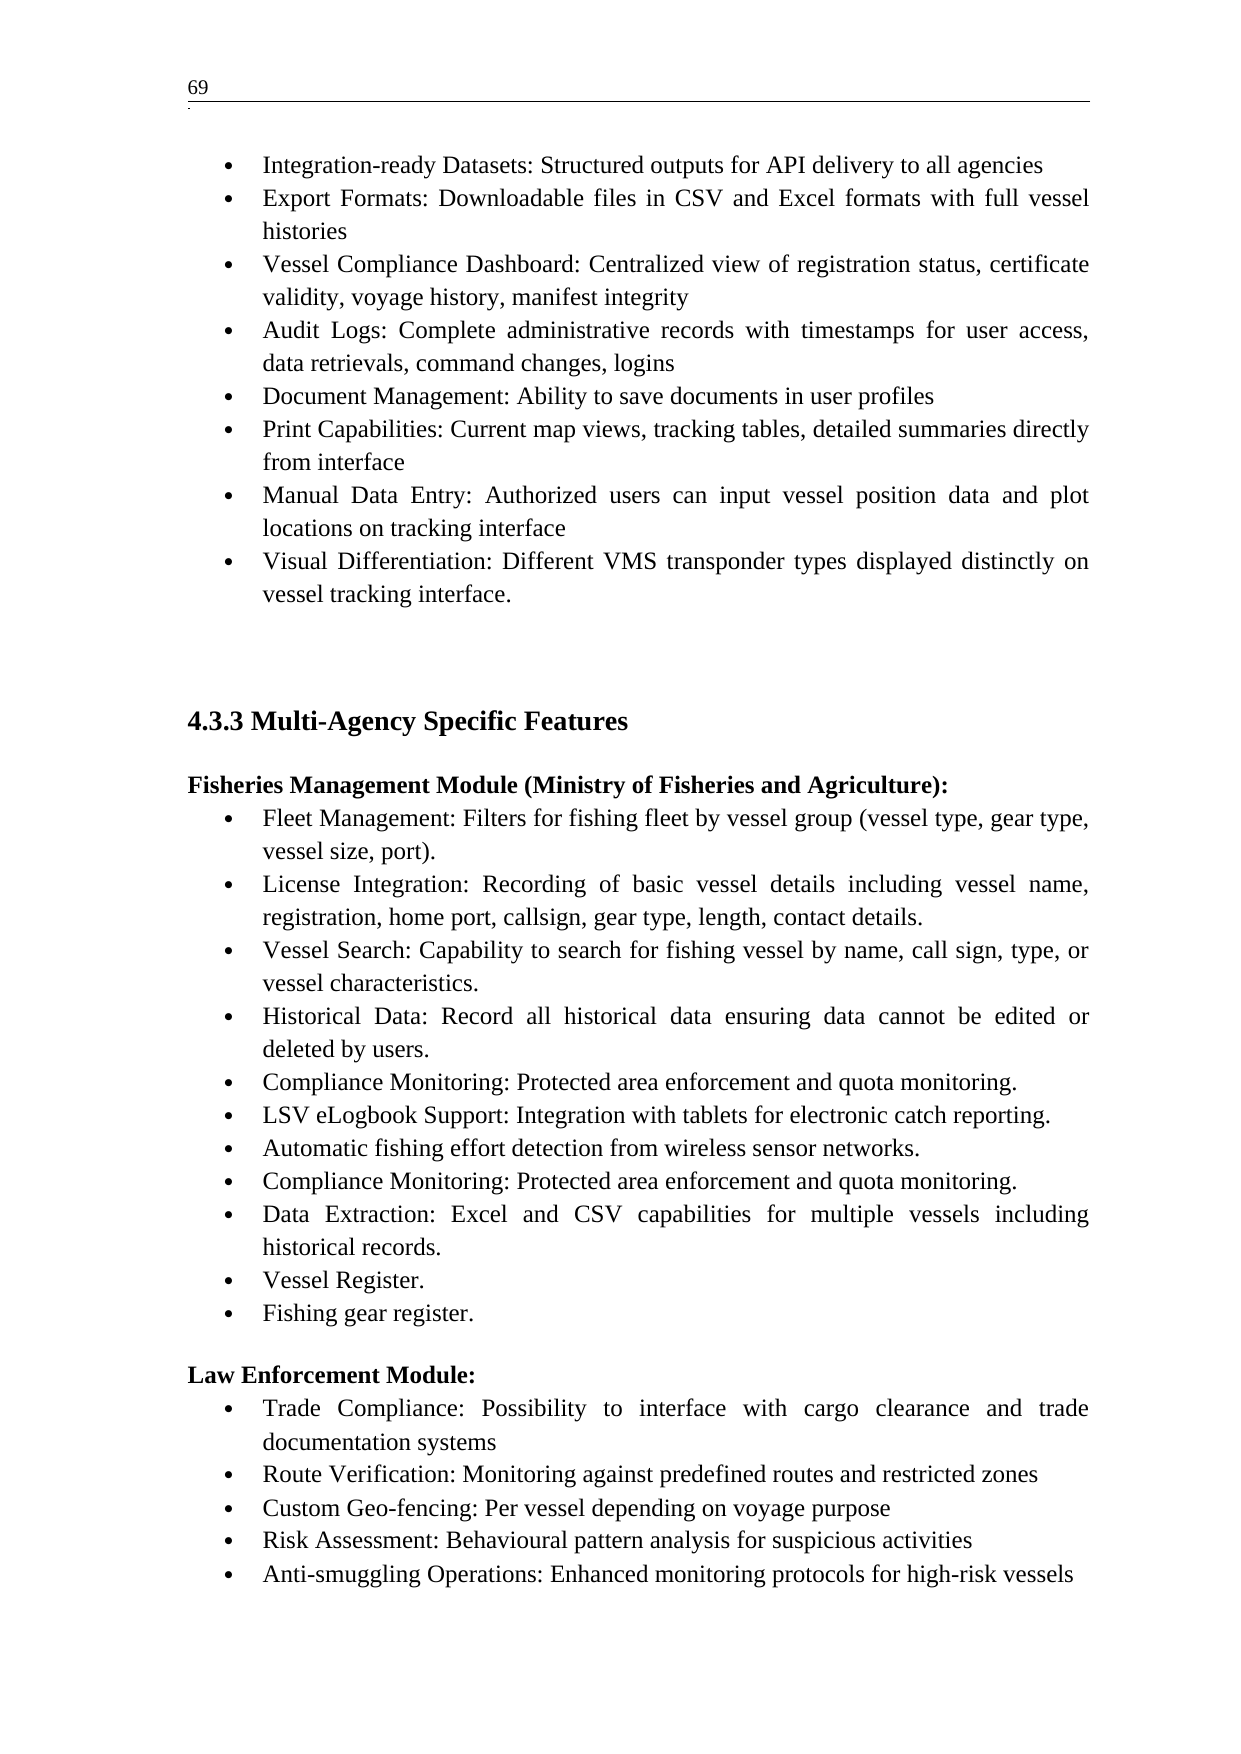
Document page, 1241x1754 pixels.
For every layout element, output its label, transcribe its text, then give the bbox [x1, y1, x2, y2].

list Export Formats: Downloadable files in CSV and Excel formats with full vessel histories [225, 183, 1090, 245]
list Visual Differentiation: Different VMS transponder types displayed distinctly on vessel tracking interface. [225, 546, 1090, 608]
list Data Extraction: Excel and CSV capabilities for multiple vessels including historical records. [225, 1199, 1090, 1261]
list Audit Logs: Complete administrative records with timestamps for user access, data retrievals, command changes, logins [225, 315, 1090, 377]
list Route Verification: Monitoring against predefined routes and restricted zones [225, 1459, 1090, 1488]
list Print Capabilities: Current map views, tracking tables, detailed summaries directly from interface [225, 414, 1090, 476]
list Manual Data Entry: Authorized users can input vessel position data and plot locations on tracking interface [225, 480, 1090, 542]
list Automatic fishing effort detection from wireless sensor networks. [225, 1133, 1090, 1162]
list Historical Data: Record all historical data ensuring data cannot be edited or deleted by users. [225, 1001, 1090, 1063]
list Integration-ready Datasets: Structured outputs for API delivery to all agencies [225, 150, 1090, 179]
list Risk Assessment: Behavioural pattern analysis for suspicious activities [225, 1526, 1090, 1554]
list LSV eLogbook Support: Integration with tablets for electronic catch reporting. [225, 1100, 1090, 1129]
text Law Enforcement Module: [187, 1361, 1090, 1389]
list Vessel Search: Capability to search for fishing vessel by name, call sign, type, or vessel characteristics. [225, 935, 1090, 997]
text Fisheries Management Module (Ministry of Fisheries and Agriculture): [187, 770, 1090, 799]
list Vessel Compliance Dashboard: Centralized view of registration status, certificate validity, voyage history, manifest integrity [225, 249, 1090, 311]
list Vessel Register. [225, 1265, 1090, 1294]
text 4.3.3 Multi-Agency Specific Features [187, 704, 1090, 736]
list Custom Geo-fencing: Per vessel depending on voyage purpose [225, 1493, 1090, 1521]
list Compliance Monitoring: Protected area enforcement and quota monitoring. [225, 1067, 1090, 1096]
list Fishing gear register. [225, 1298, 1090, 1327]
list Compliance Monitoring: Protected area enforcement and quota monitoring. [225, 1166, 1090, 1195]
list License Integration: Recording of basic vessel details including vessel name, registration, home port, callsign, gear type, length, contact details. [225, 869, 1090, 931]
list Anti-smuggling Operations: Enhanced monitoring protocols for high-risk vessels [225, 1559, 1090, 1587]
list Trade Compliance: Possibility to interface with cargo clearance and trade documentation systems [225, 1393, 1090, 1455]
list Document Management: Ability to save documents in user profiles [225, 381, 1090, 410]
list Fleet Management: Filters for fishing fleet by vessel group (vessel type, gear type, vessel size, port). [225, 803, 1090, 865]
